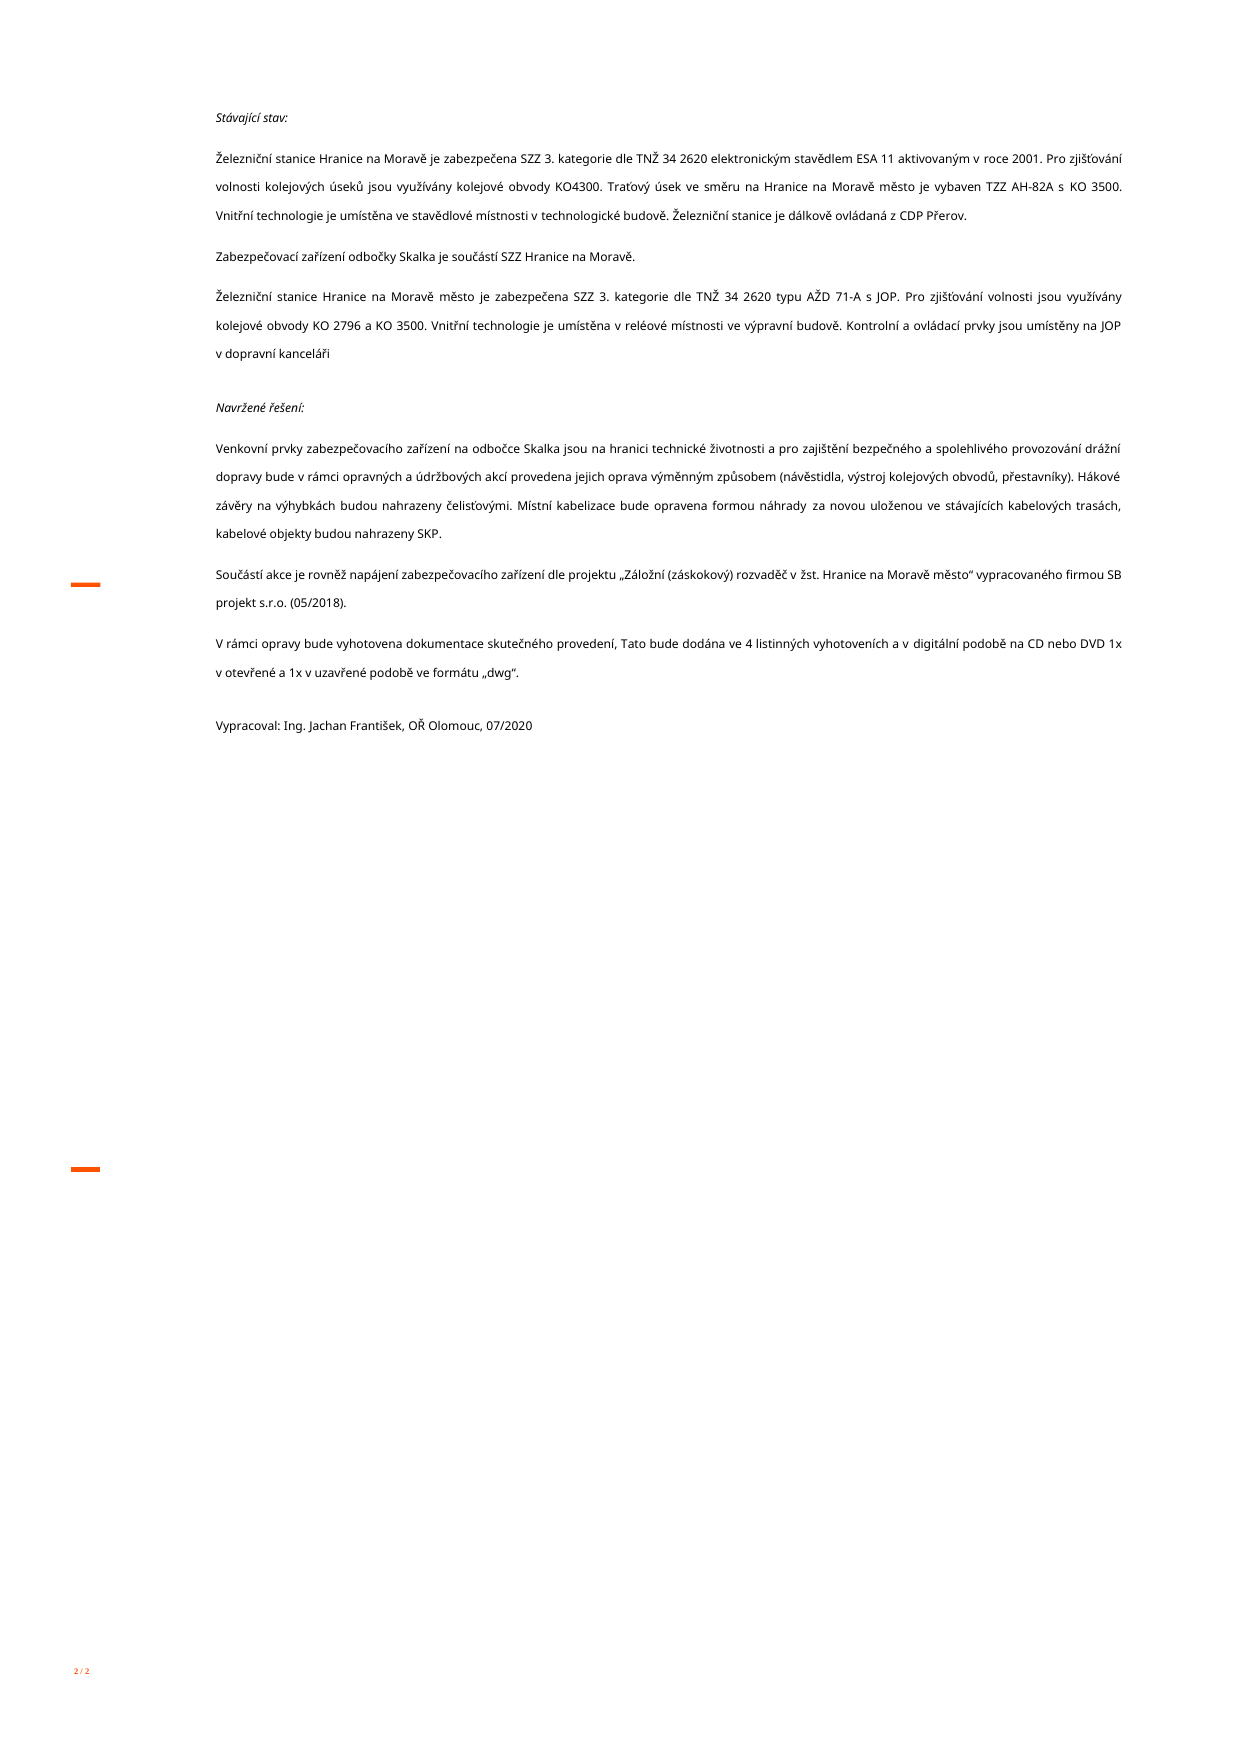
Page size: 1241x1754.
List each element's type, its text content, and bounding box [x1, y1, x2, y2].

text Navržené řešení: [216, 399, 1122, 428]
text Železniční stanice Hranice na Moravě město je zabezpečena SZZ 3. kategorie dle TNŽ 34 2620 typu AŽD 71-A s JOP. Pro zjišťování volnosti jsou využívány kolejové obvody KO 2796 a KO 3500. Vnitřní technologie je umístěna v reléové místnosti ve výpravní budově. Kontrolní a ovládací prvky jsou umístěny na JOP v dopravní kanceláři [216, 289, 1122, 374]
text Zabezpečovací zařízení odbočky Skalka je součástí SZZ Hranice na Moravě. [216, 248, 1122, 276]
text Železniční stanice Hranice na Moravě je zabezpečena SZZ 3. kategorie dle TNŽ 34 2620 elektronickým stavědlem ESA 11 aktivovaným v roce 2001. Pro zjišťování volnosti kolejových úseků jsou využívány kolejové obvody KO4300. Traťový úsek ve směru na Hranice na Moravě město je vybaven TZZ AH-82A s KO 3500. Vnitřní technologie je umístěna ve stavědlové místnosti v technologické budově. Železniční stanice je dálkově ovládaná z CDP Přerov. [216, 150, 1122, 236]
text V rámci opravy bude vyhotovena dokumentace skutečného provedení, Tato bude dodána ve 4 listinných vyhotoveních a v digitální podobě na CD nebo DVD 1x v otevřené a 1x v uzavřené podobě ve formátu „dwg“. [216, 636, 1122, 693]
text Součástí akce je rovněž napájení zabezpečovacího zařízení dle projektu „Záložní (záskokový) rozvaděč v žst. Hranice na Moravě město“ vypracovaného firmou SB projekt s.r.o. (05/2018). [216, 566, 1122, 623]
text Stávající stav: [216, 109, 1122, 138]
text Vypracoval: Ing. Jachan František, OŘ Olomouc, 07/2020 [216, 718, 1122, 746]
text Venkovní prvky zabezpečovacího zařízení na odbočce Skalka jsou na hranici technické životnosti a pro zajištění bezpečného a spolehlivého provozování drážní dopravy bude v rámci opravných a údržbových akcí provedena jejich oprava výměnným způsobem (návěstidla, výstroj kolejových obvodů, přestavníky). Hákové závěry na výhybkách budou nahrazeny čelisťovými. Místní kabelizace bude opravena formou náhrady za novou uloženou ve stávajících kabelových trasách, kabelové objekty budou nahrazeny SKP. [216, 440, 1122, 554]
